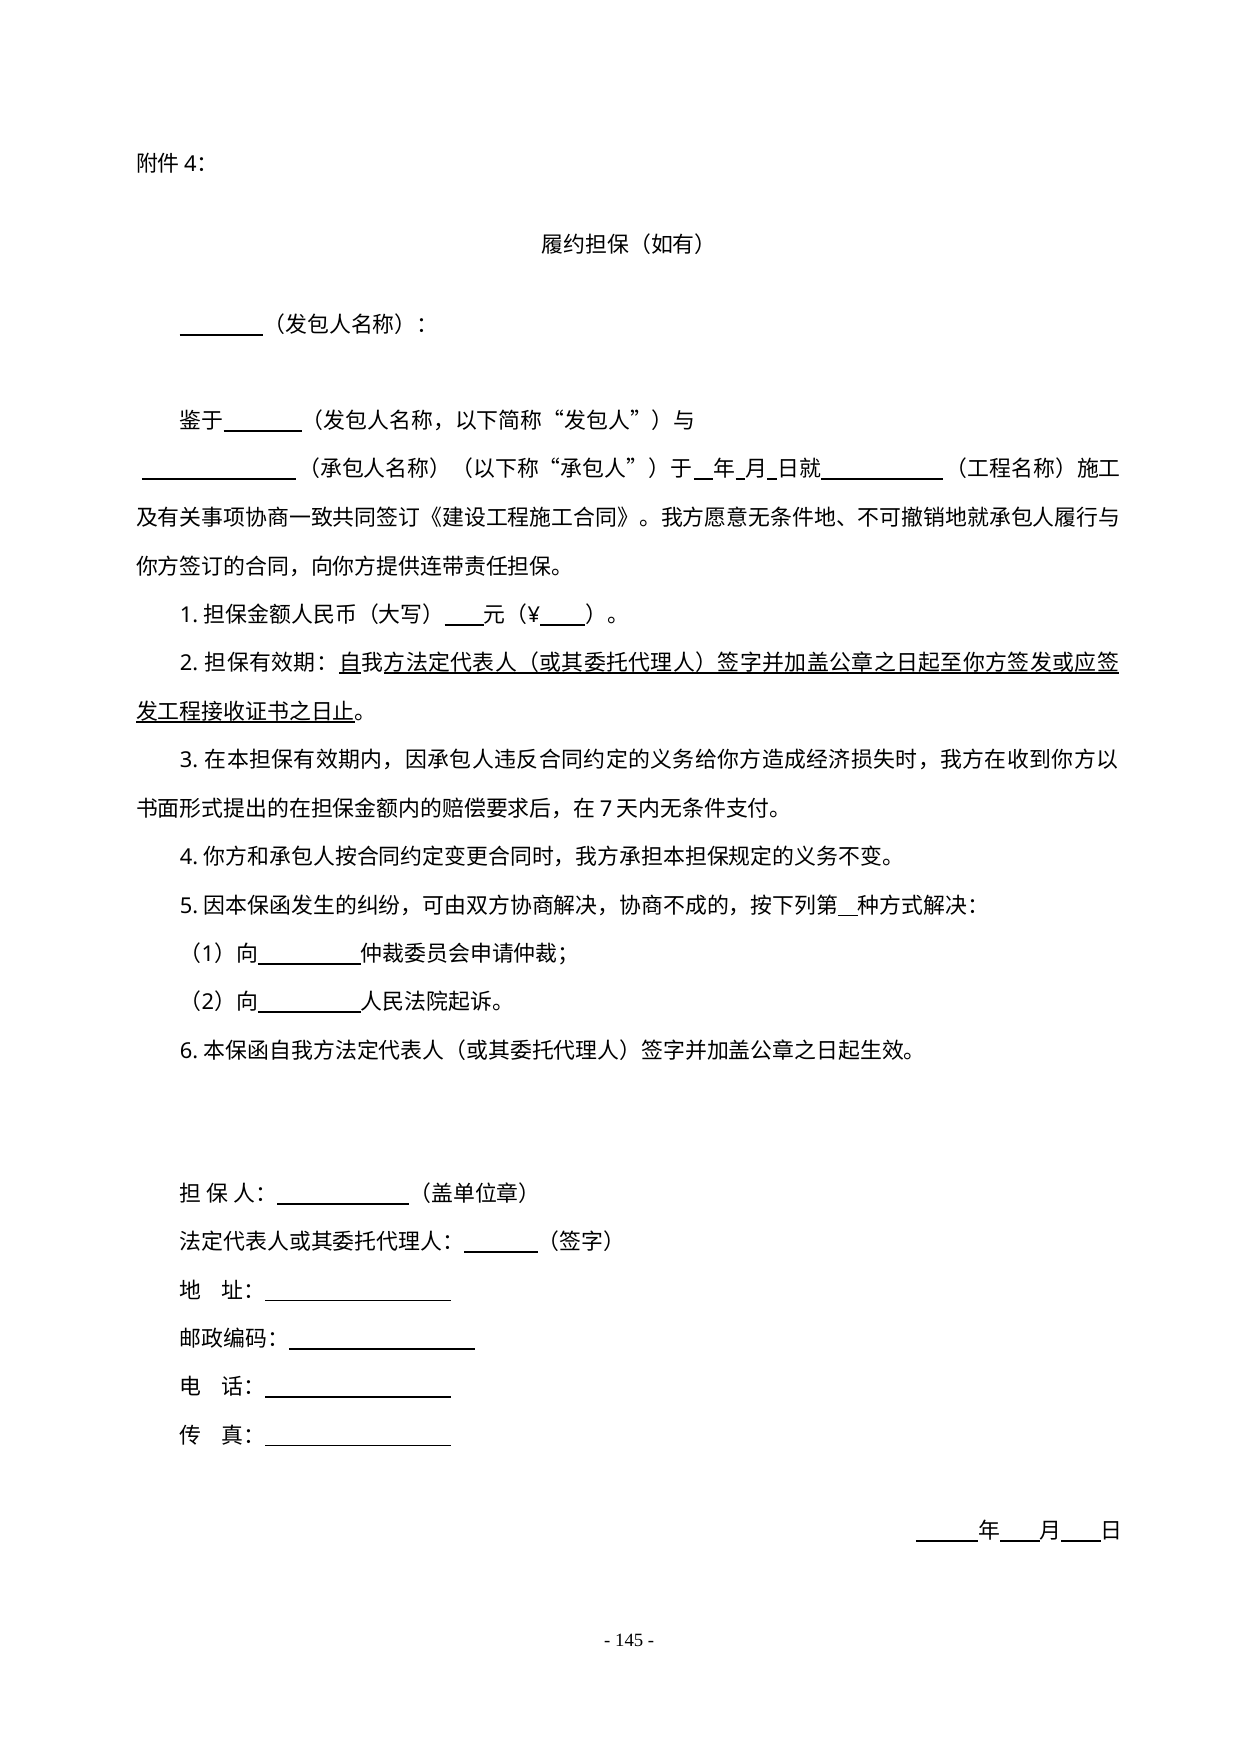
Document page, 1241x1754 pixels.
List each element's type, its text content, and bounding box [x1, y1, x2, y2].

text 电 话： [136, 1369, 1122, 1401]
text 2. 担保有效期：自我方法定代表人（或其委托代理人）签字并加盖公章之日起至你方签发或应签发工程接收证书之日止。 [136, 645, 1122, 726]
text 年 月 日 [136, 1513, 1122, 1545]
text （2）向 人民法院起诉。 [136, 984, 1122, 1017]
text 传 真： [136, 1417, 1122, 1450]
text 鉴于 （发包人名称，以下简称“发包人”）与 [136, 402, 1122, 435]
text 地 址： [136, 1272, 1122, 1305]
text （发包人名称）： [136, 307, 1122, 339]
text （承包人名称）（以下称“承包人”）于 年 月 日就 （工程名称）施工及有关事项协商一致共同签订《建设工程施工合同》。我方愿意无条件地、不可撤销地就承包人履行与你方签订的合同，向你方提供连带责任担保。 [136, 451, 1122, 581]
text 4. 你方和承包人按合同约定变更合同时，我方承担本担保规定的义务不变。 [136, 839, 1122, 872]
text 法定代表人或其委托代理人： （签字） [136, 1224, 1122, 1256]
text 3. 在本担保有效期内，因承包人违反合同约定的义务给你方造成经济损失时，我方在收到你方以书面形式提出的在担保金额内的赔偿要求后，在7天内无条件支付。 [136, 742, 1122, 823]
text 5. 因本保函发生的纠纷，可由双方协商解决，协商不成的，按下列第 种方式解决： [136, 887, 1122, 920]
text 6. 本保函自我方法定代表人（或其委托代理人）签字并加盖公章之日起生效。 [136, 1032, 1122, 1065]
text 邮政编码： [136, 1321, 1122, 1353]
text 担 保 人： （盖单位章） [136, 1176, 1122, 1208]
text 履约担保（如有） [136, 226, 1122, 259]
text 1. 担保金额人民币（大写） 元（¥ ）。 [136, 597, 1122, 629]
text 附件4： [136, 146, 1122, 178]
text （1）向 仲裁委员会申请仲裁； [136, 936, 1122, 968]
